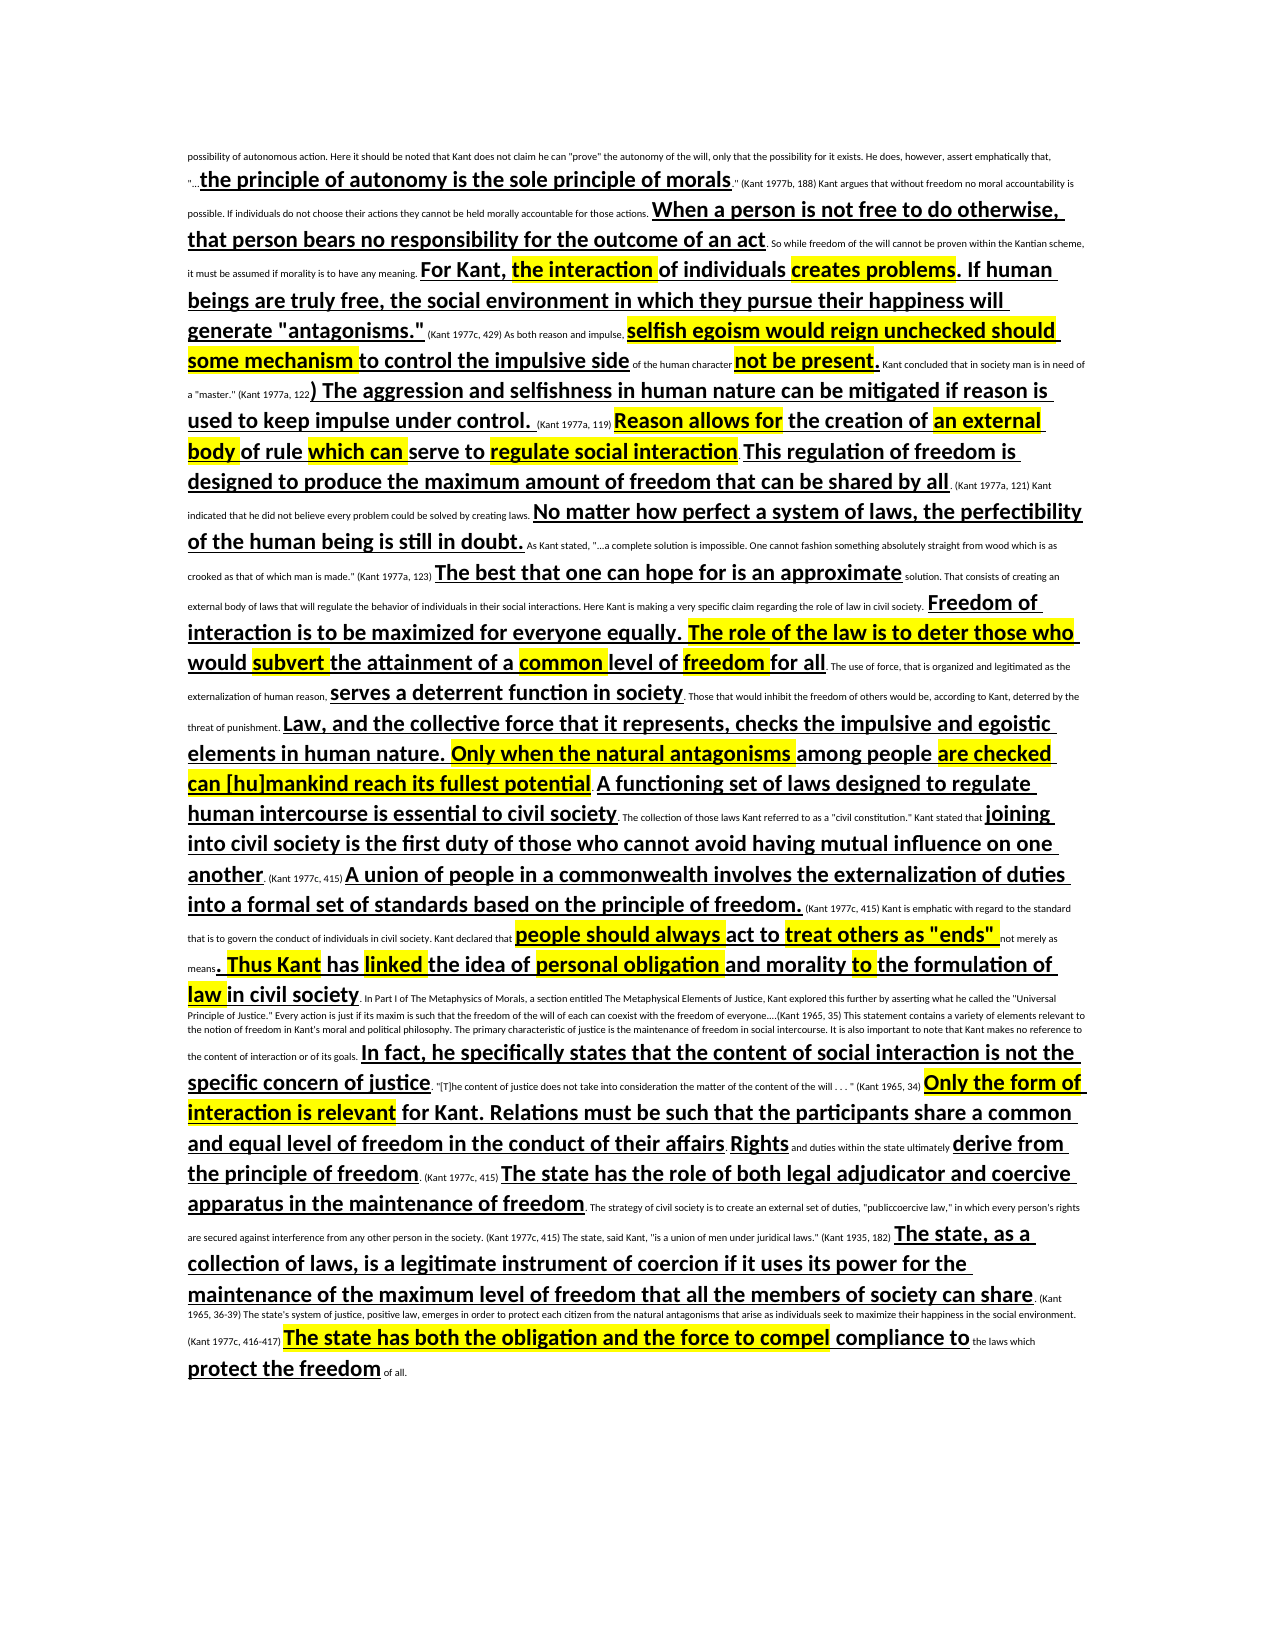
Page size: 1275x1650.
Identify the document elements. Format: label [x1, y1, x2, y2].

text [187, 150, 1087, 1382]
